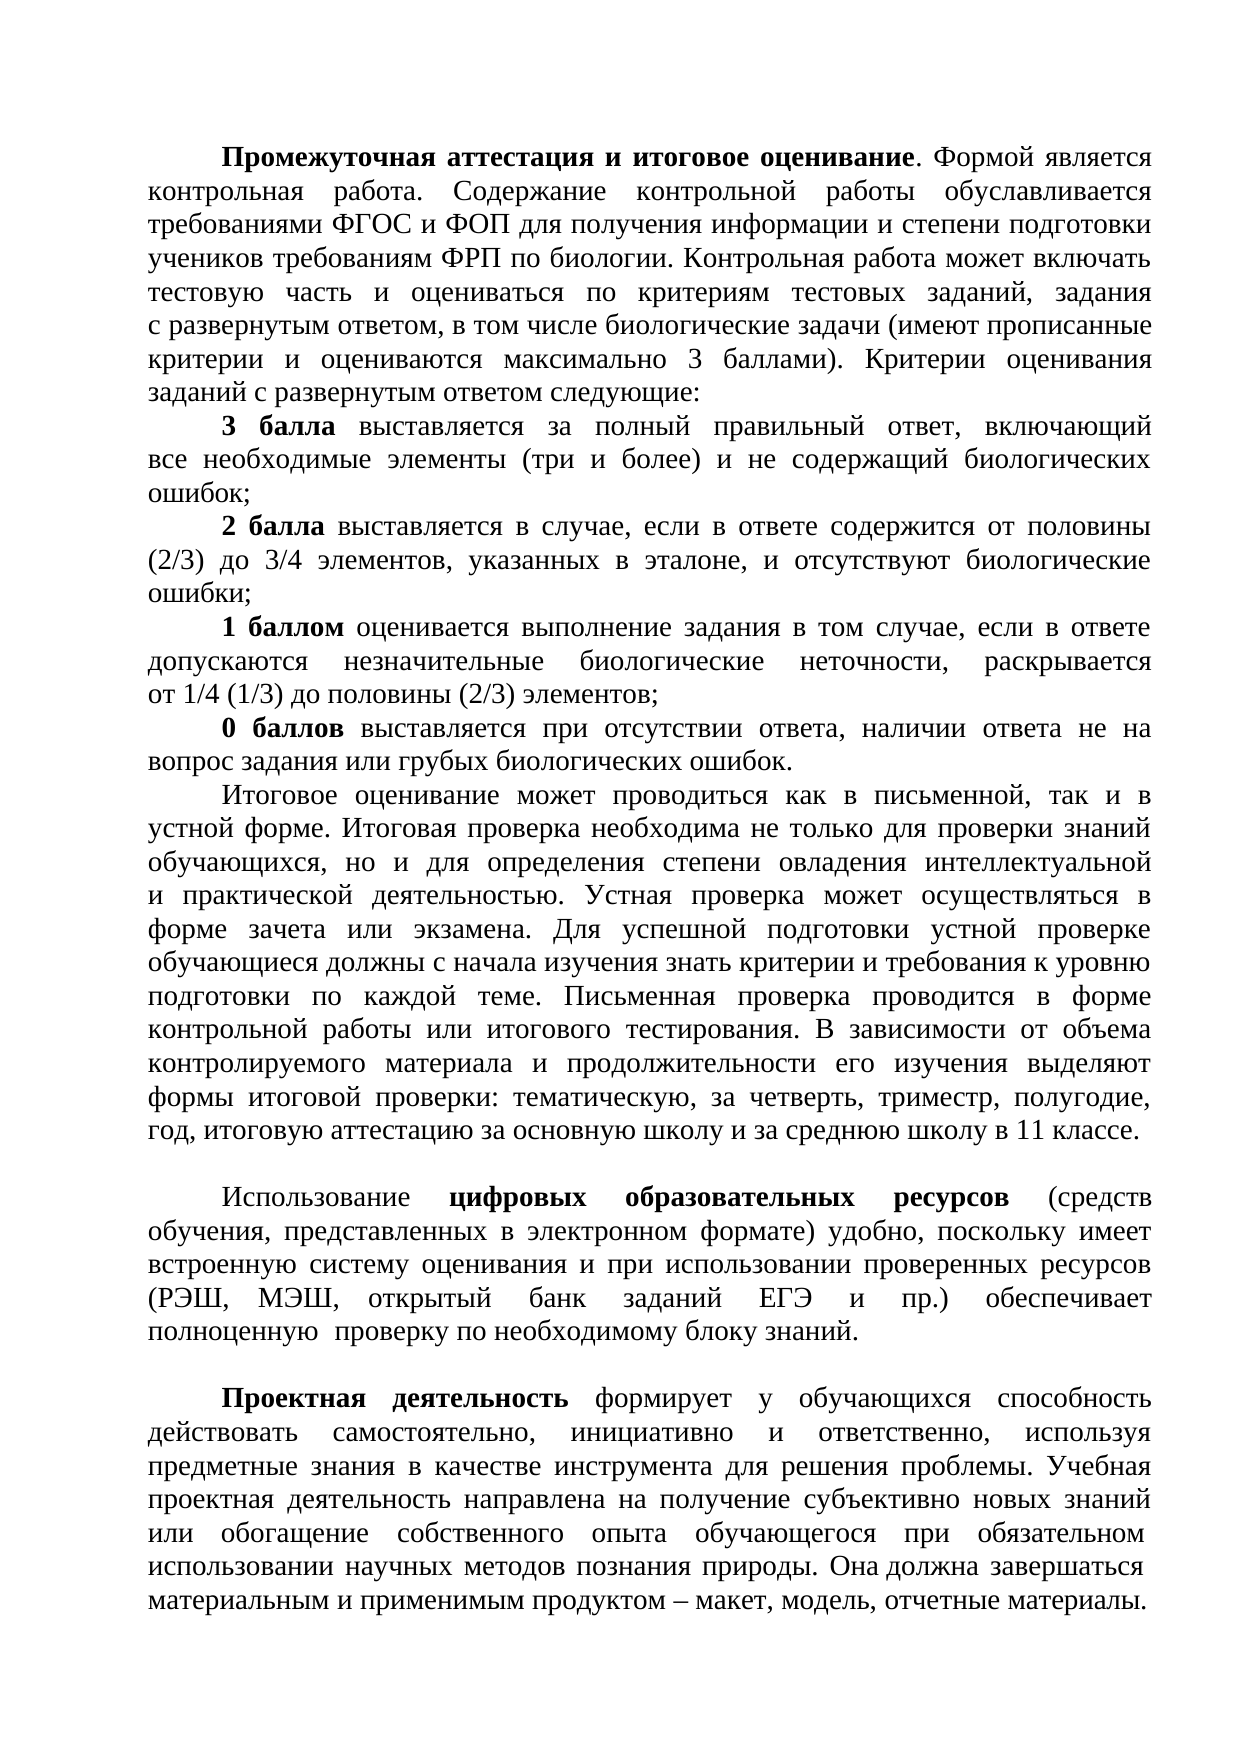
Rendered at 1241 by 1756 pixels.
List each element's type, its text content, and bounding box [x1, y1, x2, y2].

text Промежуточная аттестация и итоговое оценивание. Формой является контрольная работа. Содержание контрольной работы обуславливается требованиями ФГОС и ФОП для получения информации и степени подготовки учеников требованиям ФРП по биологии. Контрольная работа может включать тестовую часть и оцениваться по критериям тестовых заданий, задания с развернутым ответом, в том числе биологические задачи (имеют прописанные критерии и оцениваются максимально 3 баллами). Критерии оценивания заданий с развернутым ответом следующие: [148, 139, 1152, 408]
text 1 баллом оценивается выполнение задания в том случае, если в ответе допускаются незначительные биологические неточности, раскрывается от 1/4 (1/3) до половины (2/3) элементов; [148, 609, 1152, 710]
text использовании научных методов познания природы. Она должна завершаться материальным и применимым продуктом – макет, модель, отчетные материалы. [148, 1548, 1166, 1615]
text 3 балла выставляется за полный правильный ответ, включающий все необходимые элементы (три и более) и не содержащий биологических ошибок; [148, 408, 1152, 508]
text 0 баллов выставляется при отсутствии ответа, наличии ответа не на вопрос задания или грубых биологических ошибок. [148, 710, 1152, 777]
text Итоговое оценивание может проводиться как в письменной, так и в устной форме. Итоговая проверка необходима не только для проверки знаний обучающихся, но и для определения степени овладения интеллектуальной и практической деятельностью. Устная проверка может осуществляться в форме зачета или экзамена. Для успешной подготовки устной проверке обучающиеся должны с начала изучения знать критерии и требования к уровню подготовки по каждой теме. Письменная проверка проводится в форме контрольной работы или итогового тестирования. В зависимости от объема контролируемого материала и продолжительности его изучения выделяют формы итоговой проверки: тематическую, за четверть, триместр, полугодие, год, итоговую аттестацию за основную школу и за среднюю школу в 11 классе. [148, 777, 1152, 1146]
text Проектная деятельность формирует у обучающихся способность действовать самостоятельно, инициативно и ответственно, используя предметные знания в качестве инструмента для решения проблемы. Учебная проектная деятельность направлена на получение субъективно новых знаний или обогащение собственного опыта обучающегося при обязательном [148, 1381, 1152, 1548]
text Использование цифровых образовательных ресурсов (средств обучения, представленных в электронном формате) удобно, поскольку имеет встроенную систему оценивания и при использовании проверенных ресурсов (РЭШ, МЭШ, открытый банк заданий ЕГЭ и пр.) обеспечивает полноценную проверку по необходимому блоку знаний. [148, 1179, 1152, 1347]
text 2 балла выставляется в случае, если в ответе содержится от половины (2/3) до 3/4 элементов, указанных в эталоне, и отсутствуют биологические ошибки; [148, 508, 1152, 609]
